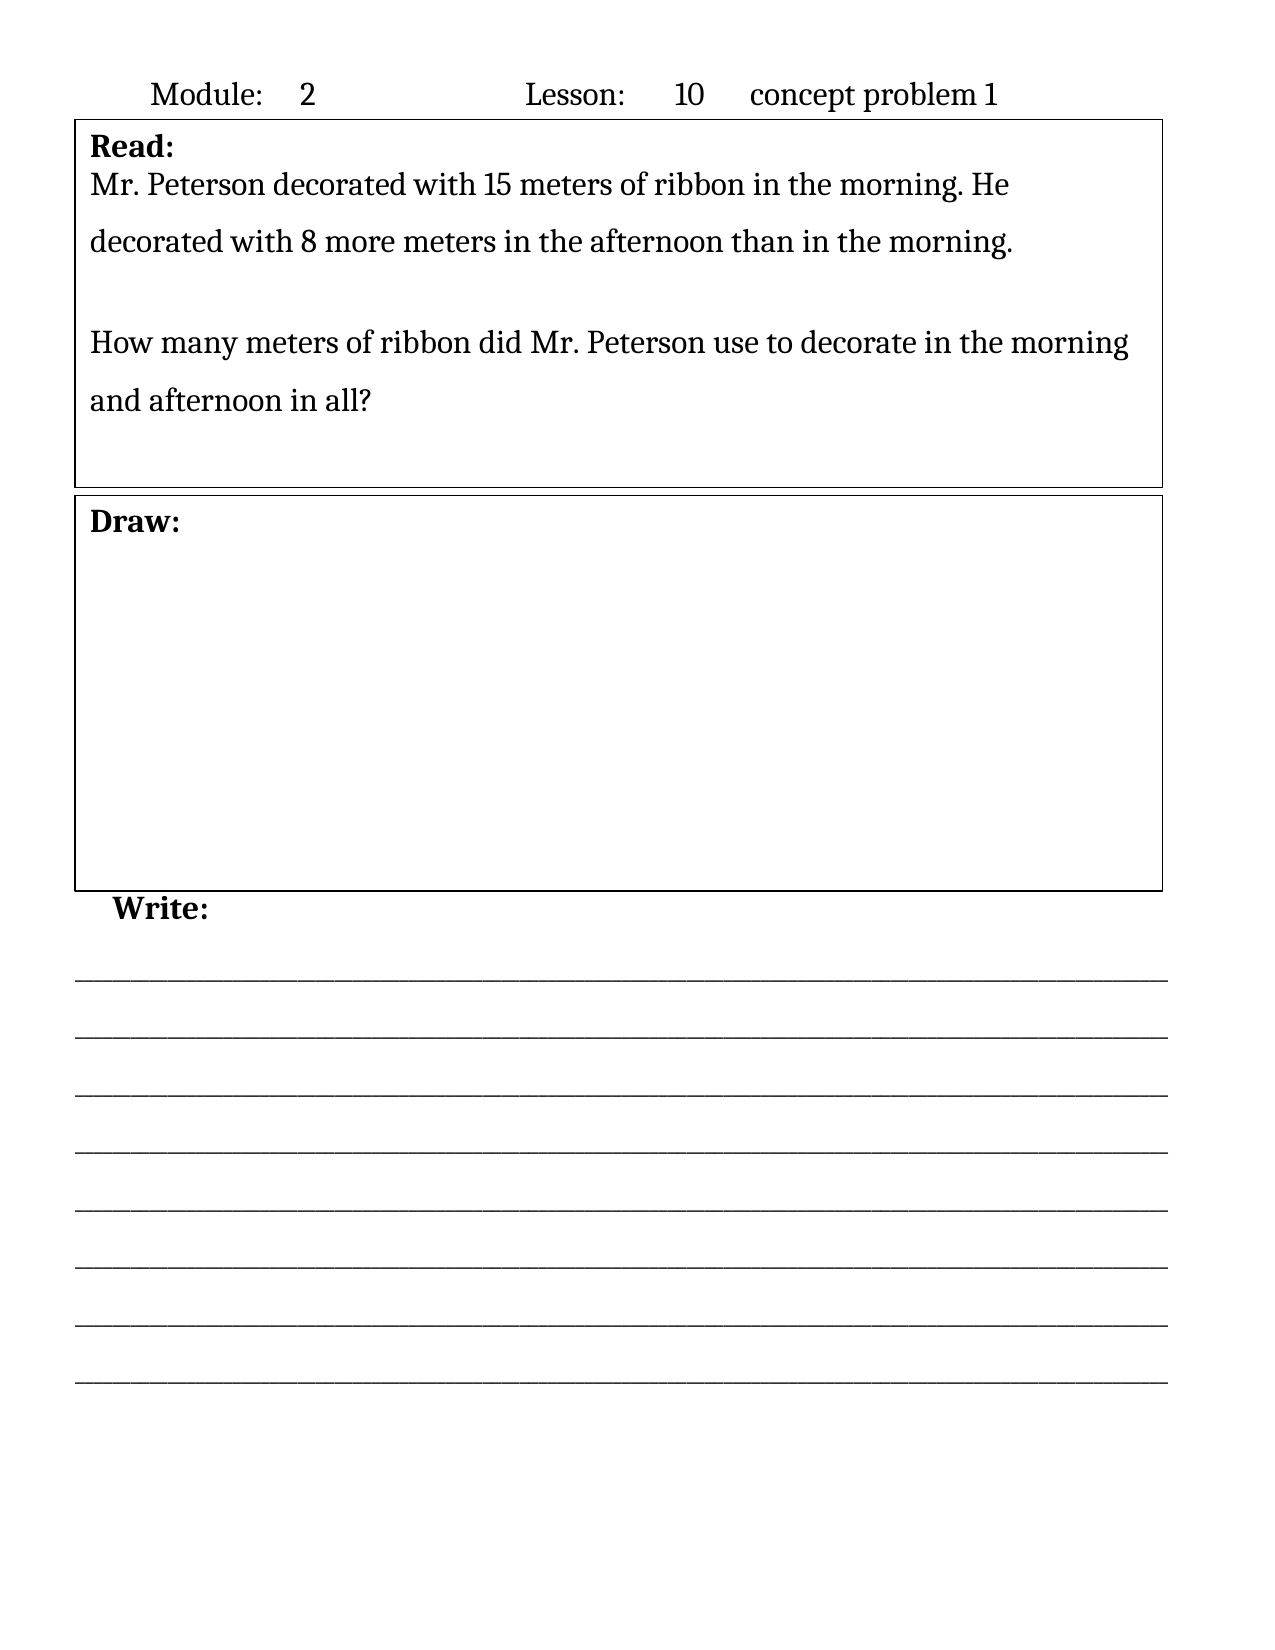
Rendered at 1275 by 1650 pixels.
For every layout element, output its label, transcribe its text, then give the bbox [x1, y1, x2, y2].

text ______________________________________________________________________________________________________________________ [75, 1129, 1200, 1158]
text Write: [112, 889, 1200, 928]
text ______________________________________________________________________________________________________________________ [75, 1359, 1200, 1388]
text ______________________________________________________________________________________________________________________ [75, 957, 1200, 985]
text ______________________________________________________________________________________________________________________ [75, 1187, 1200, 1215]
text ______________________________________________________________________________________________________________________ [75, 1302, 1200, 1330]
text ______________________________________________________________________________________________________________________ [75, 1244, 1200, 1273]
text Module: 2 Lesson: 10 concept problem 1 [75, 75, 1200, 113]
text ______________________________________________________________________________________________________________________ [75, 1014, 1200, 1043]
text ______________________________________________________________________________________________________________________ [75, 1072, 1200, 1100]
